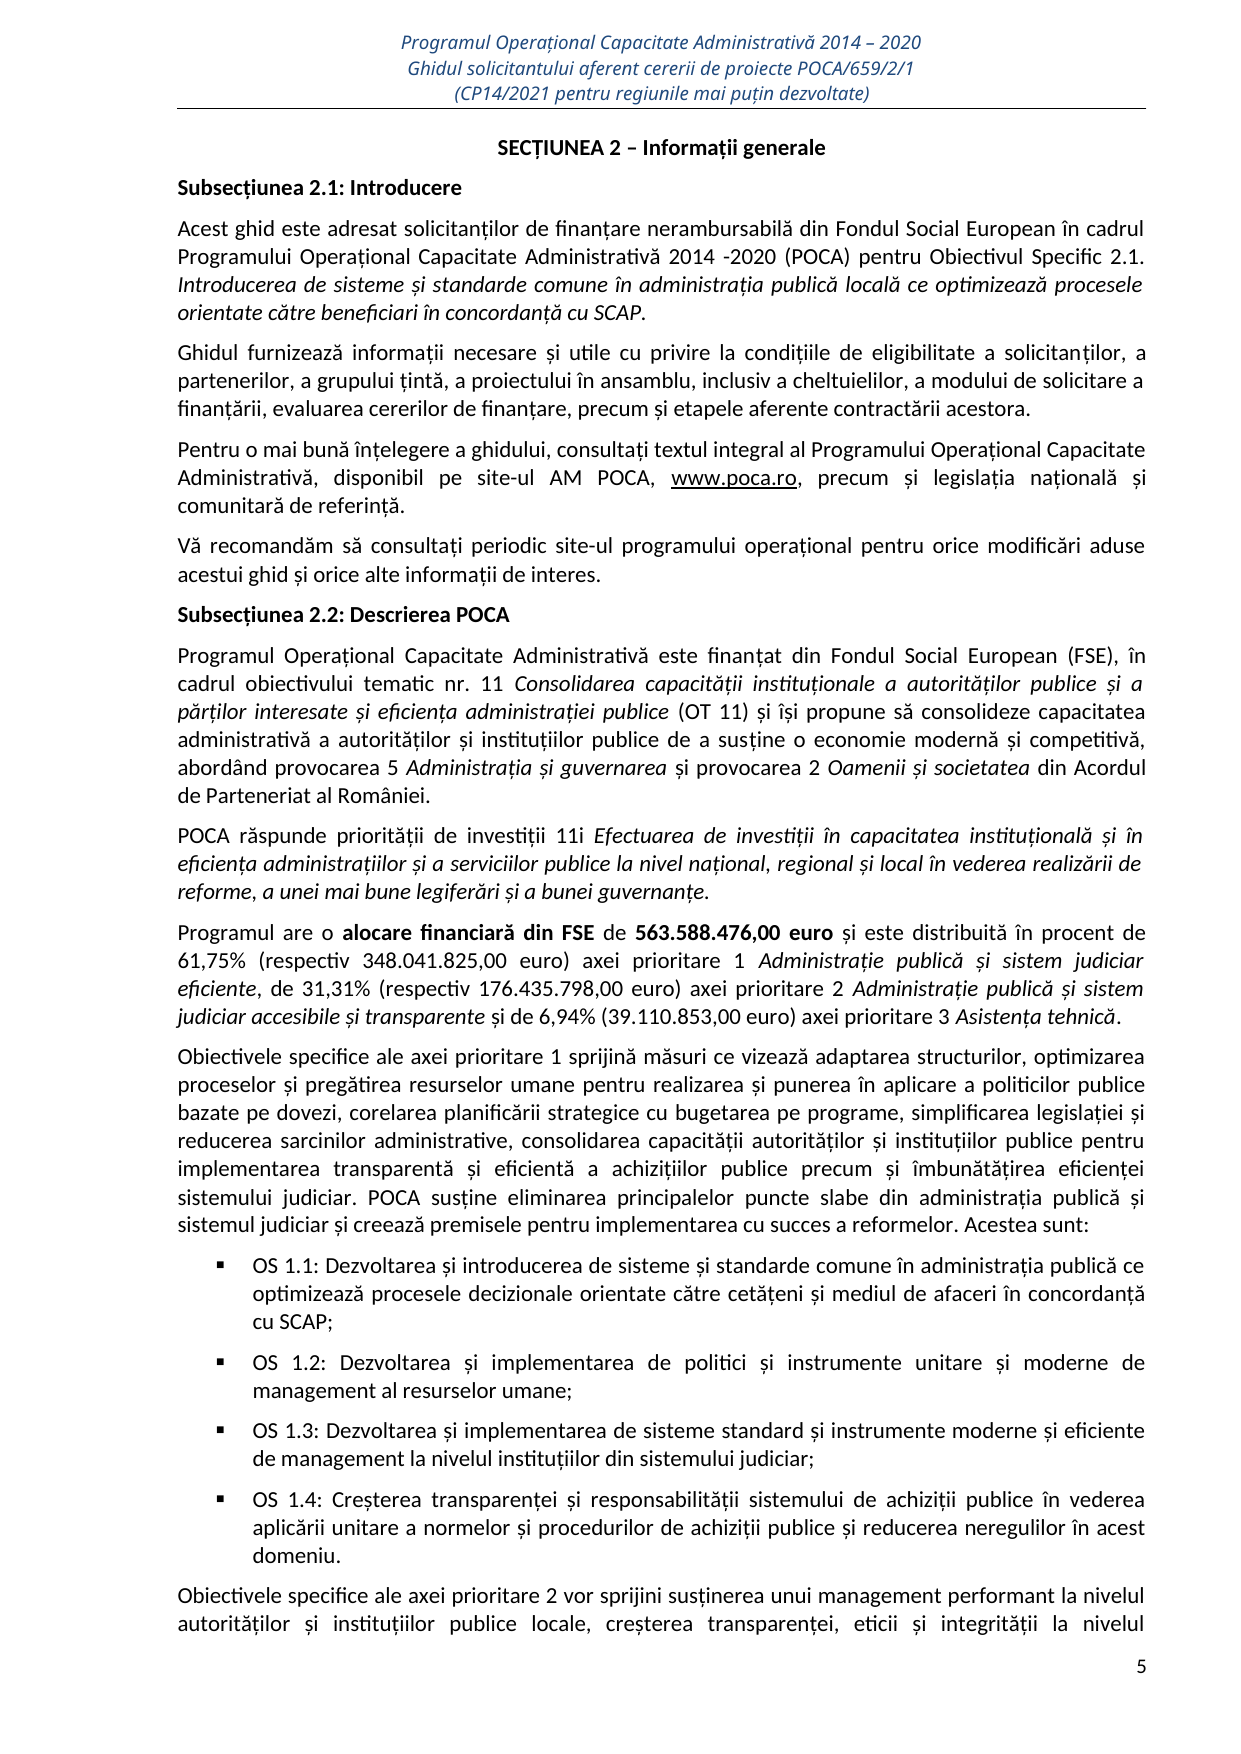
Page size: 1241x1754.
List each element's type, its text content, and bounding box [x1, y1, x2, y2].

text Ghidul furnizează informaţii necesare și utile cu privire la condițiile de eligibilitate a solicitanţilor, a partenerilor, a grupului țintă, a proiectului în ansamblu, inclusiv a cheltuielilor, a modului de solicitare a finanţării, evaluarea cererilor de finanțare, precum și etapele aferente contractării acestora. [177, 338, 1146, 423]
text Vă recomandăm să consultaţi periodic site-ul programului operațional pentru orice modificări aduse acestui ghid şi orice alte informaţii de interes. [177, 532, 1146, 588]
text Programul are o alocare financiară din FSE de 563.588.476,00 euro și este distribuită în procent de 61,75% (respectiv 348.041.825,00 euro) axei prioritare 1 Administrație publică și sistem judiciar eficiente, de 31,31% (respectiv 176.435.798,00 euro) axei prioritare 2 Administrație publică și sistem judiciar accesibile și transparente și de 6,94% (39.110.853,00 euro) axei prioritare 3 Asistența tehnică. [177, 918, 1146, 1030]
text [177, 1581, 1146, 1637]
subtitle Subsecțiunea 2.2: Descrierea POCA [177, 600, 1146, 628]
subtitle SECȚIUNEA 2 – Informații generale [177, 133, 1146, 161]
list OS 1.3: Dezvoltarea și implementarea de sisteme standard și instrumente moderne și eficiente de management la nivelul instituțiilor din sistemului judiciar; [215, 1416, 1146, 1472]
list OS 1.2: Dezvoltarea și implementarea de politici și instrumente unitare și moderne de management al resurselor umane; [215, 1348, 1146, 1404]
text Programul Operațional Capacitate Administrativă este finanţat din Fondul Social European (FSE), în cadrul obiectivului tematic nr. 11 Consolidarea capacității instituționale a autorităților publice și a părților interesate și eficiența administrației publice (OT 11) și își propune să consolideze capacitatea administrativă a autorităților și instituțiilor publice de a susţine o economie modernă și competitivă, abordând provocarea 5 Administrația și guvernarea și provocarea 2 Oamenii și societatea din Acordul de Parteneriat al României. [177, 641, 1146, 809]
text Obiectivele specifice ale axei prioritare 1 sprijină măsuri ce vizează adaptarea structurilor, optimizarea proceselor și pregătirea resurselor umane pentru realizarea și punerea în aplicare a politicilor publice bazate pe dovezi, corelarea planificării strategice cu bugetarea pe programe, simplificarea legislației și reducerea sarcinilor administrative, consolidarea capacității autorităților și instituțiilor publice pentru implementarea transparentă și eficientă a achizițiilor publice precum și îmbunătățirea eficienței sistemului judiciar. POCA susține eliminarea principalelor puncte slabe din administrația publică și sistemul judiciar și creează premisele pentru implementarea cu succes a reformelor. Acestea sunt: [177, 1042, 1146, 1239]
text Acest ghid este adresat solicitanților de finanțare nerambursabilă din Fondul Social European în cadrul Programului Operaţional Capacitate Administrativă 2014 -2020 (POCA) pentru Obiectivul Specific 2.1. Introducerea de sisteme și standarde comune în administrația publică locală ce optimizează procesele orientate către beneficiari în concordanță cu SCAP. [177, 214, 1146, 326]
text POCA răspunde priorităţii de investiţii 11i Efectuarea de investiții în capacitatea instituțională și în eficiența administrațiilor și a serviciilor publice la nivel național, regional și local în vederea realizării de reforme, a unei mai bune legiferări și a bunei guvernanțe. [177, 821, 1146, 905]
list OS 1.4: Creșterea transparenței și responsabilității sistemului de achiziții publice în vederea aplicării unitare a normelor și procedurilor de achiziții publice și reducerea neregulilor în acest domeniu. [215, 1485, 1146, 1569]
list OS 1.1: Dezvoltarea și introducerea de sisteme și standarde comune în administrația publică ce optimizează procesele decizionale orientate către cetățeni și mediul de afaceri în concordanță cu SCAP; [215, 1251, 1146, 1335]
text Pentru o mai bună înţelegere a ghidului, consultaţi textul integral al Programului Operațional Capacitate Administrativă, disponibil pe site-ul AM POCA, www.poca.ro, precum şi legislaţia naţională şi comunitară de referință. [177, 435, 1146, 519]
subtitle Subsecțiunea 2.1: Introducere [177, 173, 1146, 201]
